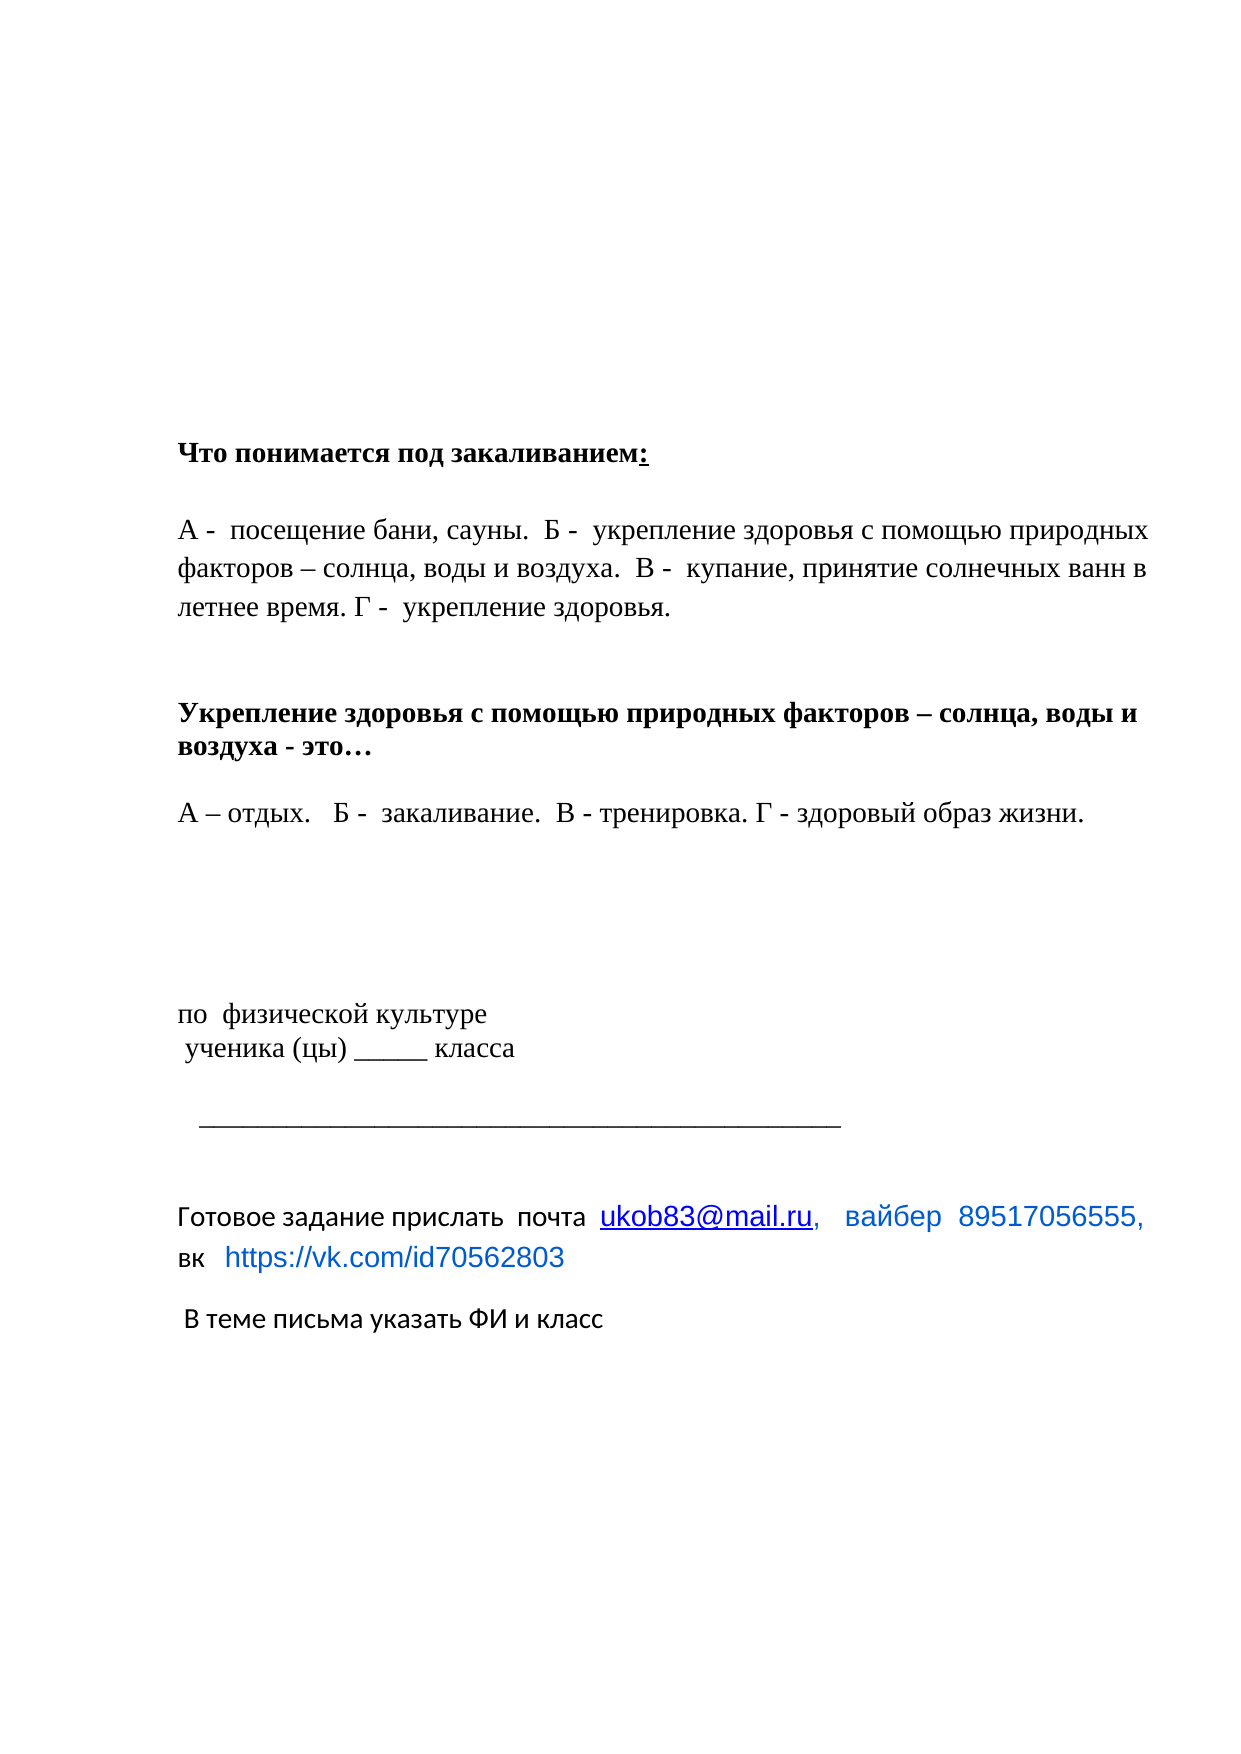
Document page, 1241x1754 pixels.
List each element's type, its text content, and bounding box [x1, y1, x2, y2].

text Готовое задание прислать почта ukob83@mail.ru, вайбер 89517056555, вк https://vk.com/id70562803 [177, 1198, 1152, 1274]
text А - посещение бани, сауны. Б - укрепление здоровья с помощью природных факторов – солнца, воды и воздуха. В - купание, принятие солнечных ванн в летнее время. Г - укрепление здоровья. [177, 512, 1152, 623]
text Что понимается под закаливанием: [177, 396, 1152, 468]
text В теме письма указать ФИ и класс [177, 1301, 1152, 1336]
text по физической культуре [177, 997, 1152, 1030]
text ____________________________________________ [177, 1097, 1152, 1131]
text ученика (цы) _____ класса [177, 1030, 1152, 1064]
text А – отдых. Б - закаливание. В - тренировка. Г - здоровый образ жизни. [177, 795, 1152, 829]
text Укрепление здоровья с помощью природных факторов – солнца, воды и воздуха - это… [177, 695, 1152, 762]
